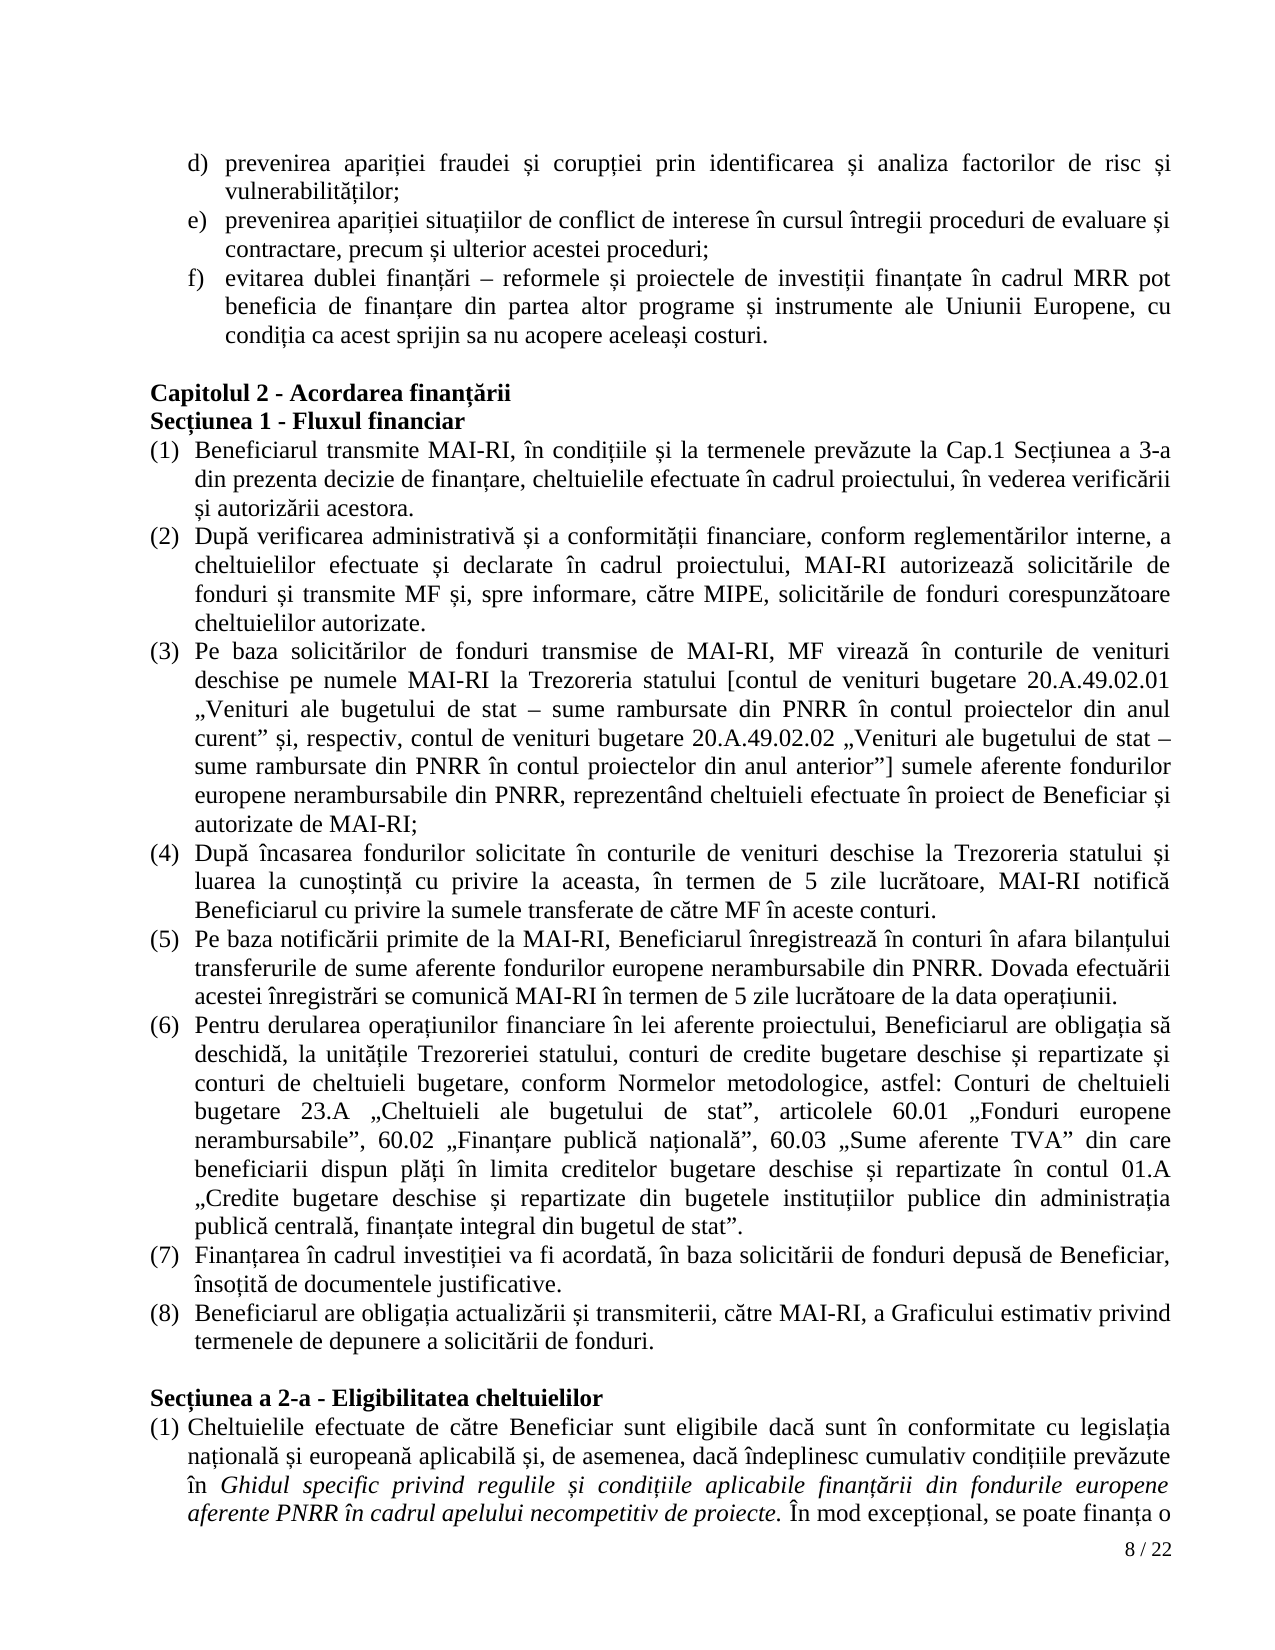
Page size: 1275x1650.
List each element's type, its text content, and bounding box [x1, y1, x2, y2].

list evitarea dublei finanțări – reformele și proiectele de investiții finanțate în cadrul MRR pot beneficia de finanțare din partea altor programe și instrumente ale Uniunii Europene, cu condiția ca acest sprijin sa nu acopere aceleași costuri. [187, 263, 1172, 349]
text Secțiunea a 2-a - Eligibilitatea cheltuielilor [150, 1383, 1172, 1412]
text Secțiunea 1 - Fluxul financiar [150, 406, 1172, 435]
list După verificarea administrativă și a conformității financiare, conform reglementărilor interne, a cheltuielilor efectuate și declarate în cadrul proiectului, MAI-RI autorizează solicitările de fonduri și transmite MF și, spre informare, către MIPE, solicitările de fonduri corespunzătoare cheltuielilor autorizate. [150, 521, 1172, 636]
list prevenirea apariției fraudei și corupției prin identificarea și analiza factorilor de risc și vulnerabilităților; [187, 148, 1172, 205]
text Capitolul 2 - Acordarea finanțării [150, 378, 1172, 406]
list Finanțarea în cadrul investiției va fi acordată, în baza solicitării de fonduri depusă de Beneficiar, însoțită de documentele justificative. [150, 1240, 1172, 1298]
list prevenirea apariției situațiilor de conflict de interese în cursul întregii proceduri de evaluare și contractare, precum și ulterior acestei proceduri; [187, 205, 1172, 263]
list Pentru derularea operațiunilor financiare în lei aferente proiectului, Beneficiarul are obligația să deschidă, la unitățile Trezoreriei statului, conturi de credite bugetare deschise și repartizate și conturi de cheltuieli bugetare, conform Normelor metodologice, astfel: Conturi de cheltuieli bugetare 23.A „Cheltuieli ale bugetului de stat”, articolele 60.01 „Fonduri europene nerambursabile”, 60.02 „Finanțare publică națională”, 60.03 „Sume aferente TVA” din care beneficiarii dispun plăți în limita creditelor bugetare deschise și repartizate în contul 01.A „Credite bugetare deschise și repartizate din bugetele instituțiilor publice din administrația publică centrală, finanțate integral din bugetul de stat”. [150, 1010, 1172, 1240]
list Pe baza notificării primite de la MAI-RI, Beneficiarul înregistrează în conturi în afara bilanțului transferurile de sume aferente fondurilor europene nerambursabile din PNRR. Dovada efectuării acestei înregistrări se comunică MAI-RI în termen de 5 zile lucrătoare de la data operațiunii. [150, 924, 1172, 1010]
list După încasarea fondurilor solicitate în conturile de venituri deschise la Trezoreria statului și luarea la cunoștință cu privire la aceasta, în termen de 5 zile lucrătoare, MAI-RI notifică Beneficiarul cu privire la sumele transferate de către MF în aceste conturi. [150, 838, 1172, 924]
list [150, 1412, 1172, 1527]
list Beneficiarul transmite MAI-RI, în condițiile și la termenele prevăzute la Cap.1 Secțiunea a 3-a din prezenta decizie de finanțare, cheltuielile efectuate în cadrul proiectului, în vederea verificării și autorizării acestora. [150, 435, 1172, 521]
list Beneficiarul are obligația actualizării și transmiterii, către MAI-RI, a Graficului estimativ privind termenele de depunere a solicitării de fonduri. [150, 1298, 1172, 1355]
list Pe baza solicitărilor de fonduri transmise de MAI-RI, MF virează în conturile de venituri deschise pe numele MAI-RI la Trezoreria statului [contul de venituri bugetare 20.A.49.02.01 „Venituri ale bugetului de stat – sume rambursate din PNRR în contul proiectelor din anul curent” și, respectiv, contul de venituri bugetare 20.A.49.02.02 „Venituri ale bugetului de stat – sume rambursate din PNRR în contul proiectelor din anul anterior”] sumele aferente fondurilor europene nerambursabile din PNRR, reprezentând cheltuieli efectuate în proiect de Beneficiar și autorizate de MAI-RI; [150, 636, 1172, 838]
